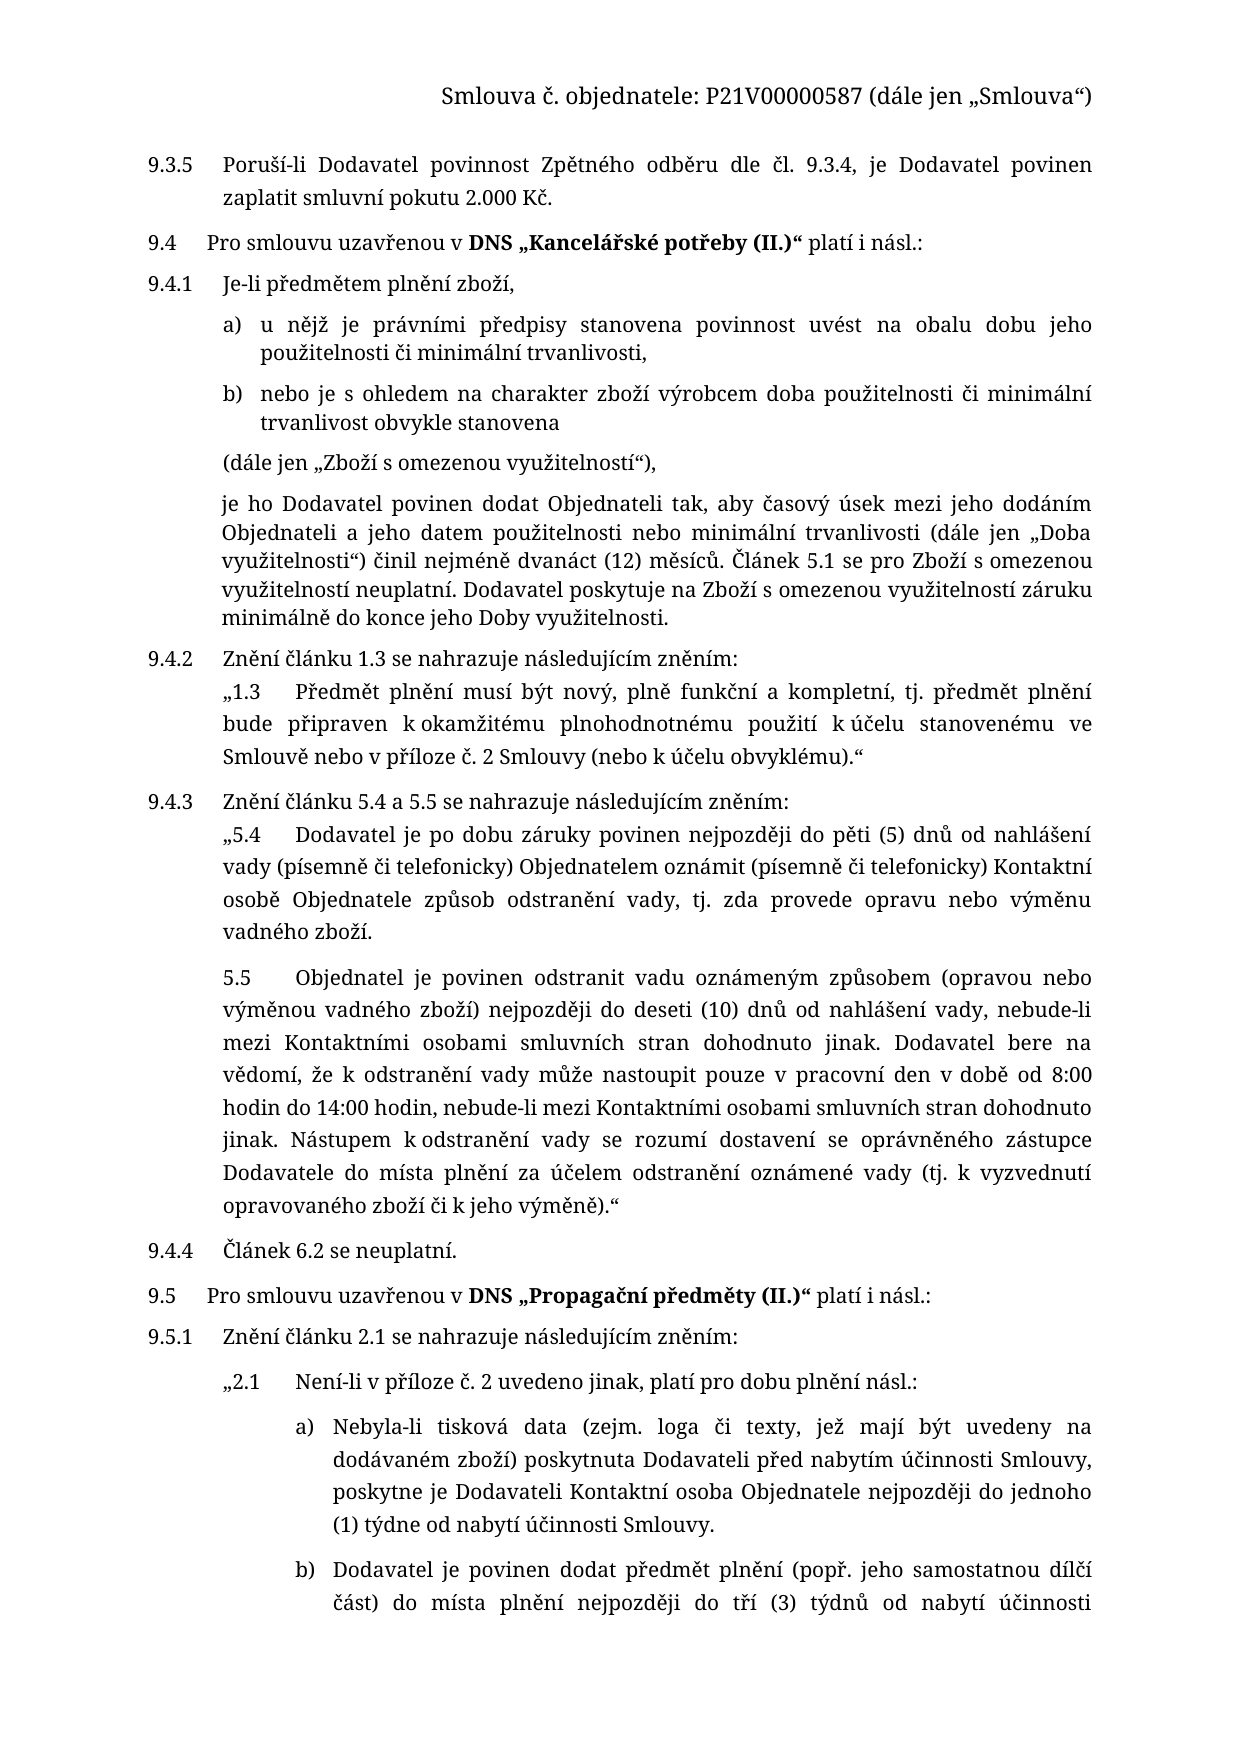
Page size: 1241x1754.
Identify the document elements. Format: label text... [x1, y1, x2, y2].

list „1.3 Předmět plnění musí být nový, plně funkční a kompletní, tj. předmět plnění bude připraven k okamžitému plnohodnotnému použití k účelu stanovenému ve Smlouvě nebo v příloze č. 2 Smlouvy (nebo k účelu obvyklému).“ [223, 677, 1093, 770]
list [295, 1555, 1093, 1616]
list Článek 6.2 se neuplatní. [148, 1236, 1093, 1264]
list „5.4 Dodavatel je po dobu záruky povinen nejpozději do pěti (5) dnů od nahlášení vady (písemně či telefonicky) Objednatelem oznámit (písemně či telefonicky) Kontaktní osobě Objednatele způsob odstranění vady, tj. zda provede opravu nebo výměnu vadného zboží. [223, 820, 1093, 946]
list Nebyla-li tisková data (zejm. loga či texty, jež mají být uvedeny na dodávaném zboží) poskytnuta Dodavateli před nabytím účinnosti Smlouvy, poskytne je Dodavateli Kontaktní osoba Objednatele nejpozději do jednoho (1) týdne od nabytí účinnosti Smlouvy. [295, 1412, 1093, 1538]
list 5.5 Objednatel je povinen odstranit vadu oznámeným způsobem (opravou nebo výměnou vadného zboží) nejpozději do deseti (10) dnů od nahlášení vady, nebude-li mezi Kontaktními osobami smluvních stran dohodnuto jinak. Dodavatel bere na vědomí, že k odstranění vady může nastoupit pouze v pracovní den v době od 8:00 hodin do 14:00 hodin, nebude-li mezi Kontaktními osobami smluvních stran dohodnuto jinak. Nástupem k odstranění vady se rozumí dostavení se oprávněného zástupce Dodavatele do místa plnění za účelem odstranění oznámené vady (tj. k vyzvednutí opravovaného zboží či k jeho výměně).“ [223, 963, 1093, 1219]
list „2.1 Není-li v příloze č. 2 uvedeno jinak, platí pro dobu plnění násl.: [223, 1367, 1093, 1396]
list u nějž je právními předpisy stanovena povinnost uvést na obalu dobu jeho použitelnosti či minimální trvanlivosti, [223, 310, 1093, 367]
text (dále jen „Zboží s omezenou využitelností“), [223, 448, 1093, 477]
list Poruší-li Dodavatel povinnost Zpětného odběru dle čl. 9.3.4, je Dodavatel povinen zaplatit smluvní pokutu 2.000 Kč. [148, 150, 1093, 211]
text je ho Dodavatel povinen dodat Objednateli tak, aby časový úsek mezi jeho dodáním Objednateli a jeho datem použitelnosti nebo minimální trvanlivosti (dále jen „Doba využitelnosti“) činil nejméně dvanáct (12) měsíců. Článek 5.1 se pro Zboží s omezenou využitelností neuplatní. Dodavatel poskytuje na Zboží s omezenou využitelností záruku minimálně do konce jeho Doby využitelnosti. [221, 489, 1093, 632]
list Pro smlouvu uzavřenou v DNS „Propagační předměty (II.)“ platí i násl.: [148, 1281, 1093, 1309]
list Znění článku 5.4 a 5.5 se nahrazuje následujícím zněním: [148, 787, 1093, 816]
list Je-li předmětem plnění zboží, [148, 269, 1093, 297]
list Znění článku 1.3 se nahrazuje následujícím zněním: [148, 644, 1093, 673]
list Znění článku 2.1 se nahrazuje následujícím zněním: [148, 1322, 1093, 1350]
list nebo je s ohledem na charakter zboží výrobcem doba použitelnosti či minimální trvanlivost obvykle stanovena [223, 379, 1093, 436]
list Pro smlouvu uzavřenou v DNS „Kancelářské potřeby (II.)“ platí i násl.: [148, 228, 1093, 256]
